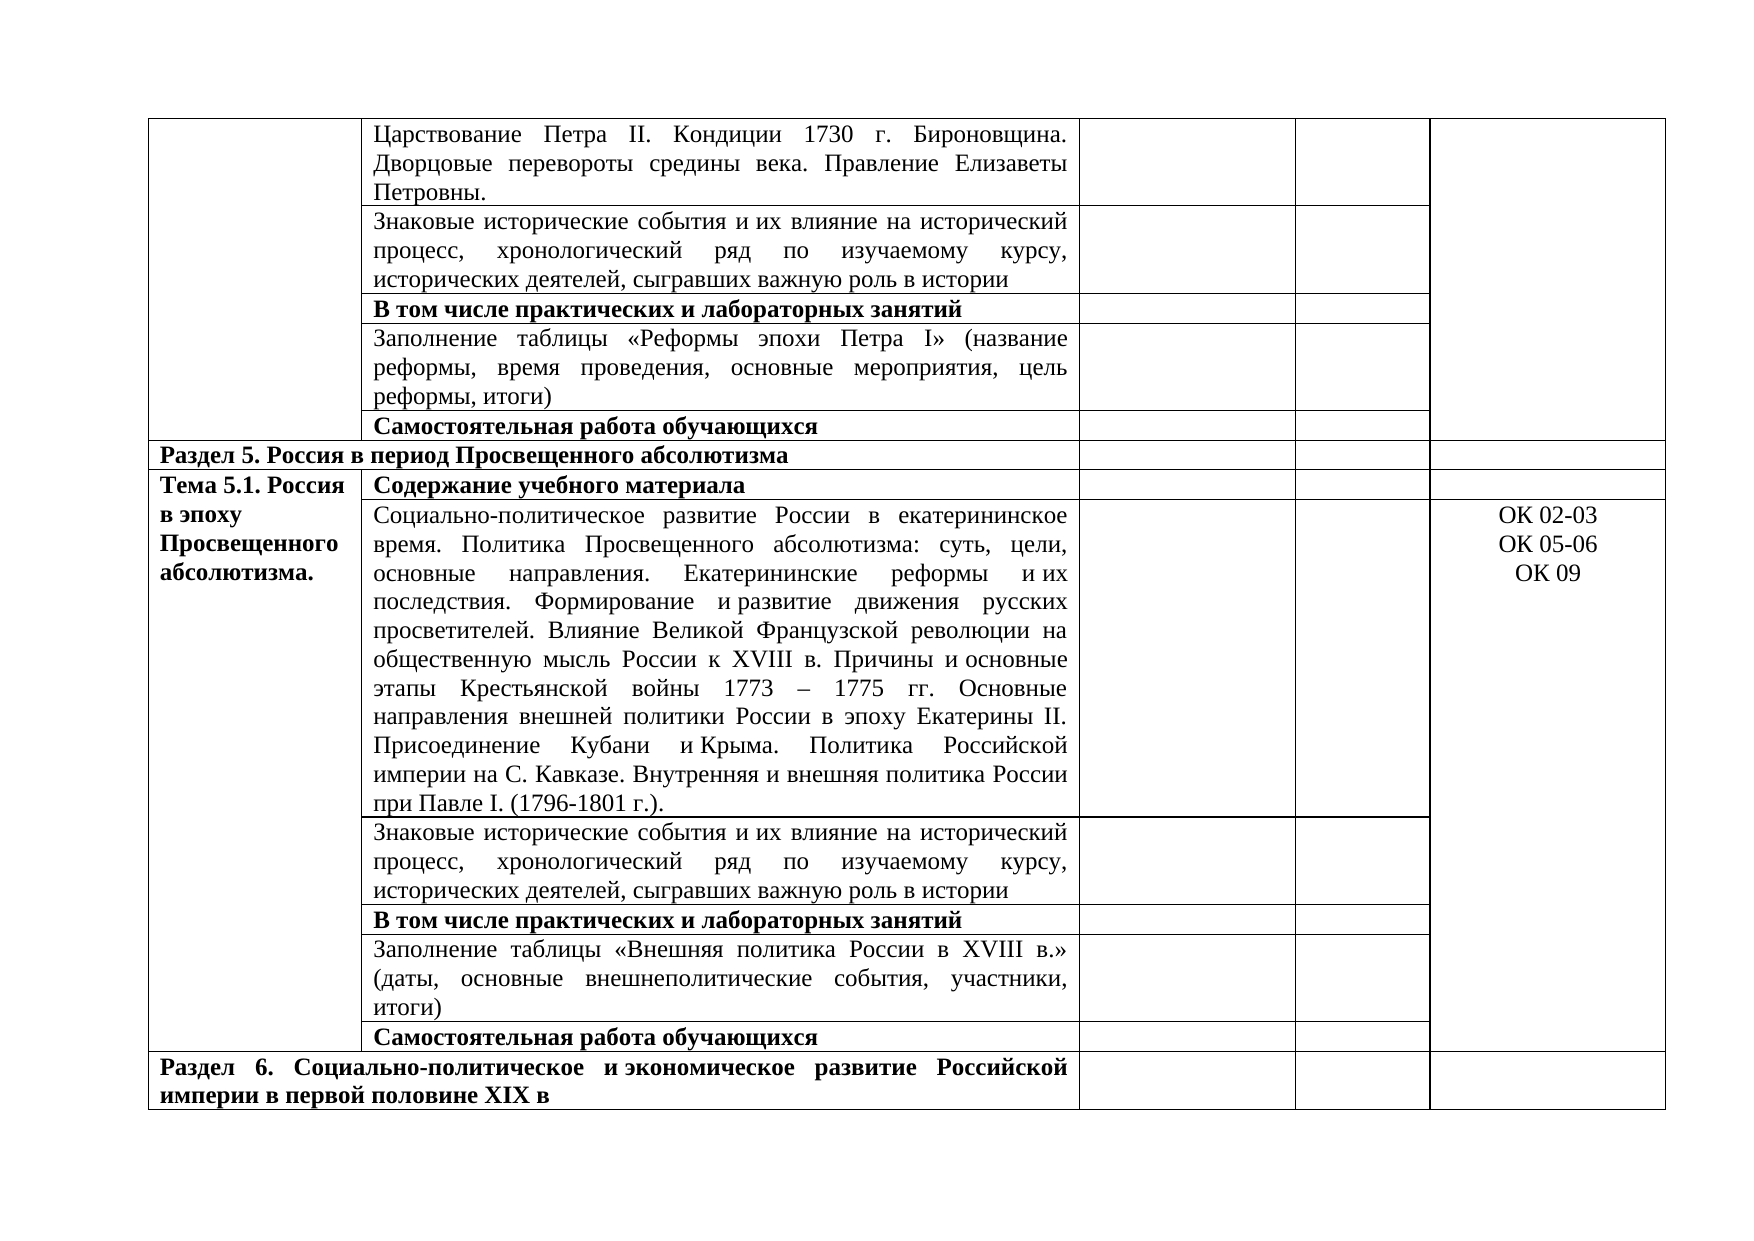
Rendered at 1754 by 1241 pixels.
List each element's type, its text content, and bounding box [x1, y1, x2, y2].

table_cell В том числе практических и лабораторных занятий [362, 905, 1079, 933]
table_cell [1296, 818, 1429, 904]
table_cell [1080, 324, 1295, 410]
table_cell [1296, 905, 1429, 933]
table_cell Заполнение таблицы «Внешняя политика России в ХVIII в.» (даты, основные внешнеполитические события, участники, итоги) [362, 935, 1079, 1021]
table_cell [1296, 411, 1429, 439]
table_cell [1080, 818, 1295, 904]
table_cell [1080, 441, 1295, 469]
table_cell Раздел 5. Россия в период Просвещенного абсолютизма [149, 441, 1079, 469]
table_cell [1080, 905, 1295, 933]
table_cell [1080, 500, 1295, 816]
table_cell В том числе практических и лабораторных занятий [362, 294, 1079, 322]
table_cell [1296, 935, 1429, 1021]
table_cell [1296, 324, 1429, 410]
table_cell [1431, 119, 1665, 439]
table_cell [362, 119, 1079, 205]
table_cell Заполнение таблицы «Реформы эпохи Петра I» (название реформы, время проведения, основные мероприятия, цель реформы, итоги) [362, 324, 1079, 410]
table_cell [1080, 411, 1295, 439]
table_cell [1296, 294, 1429, 322]
table_cell [1296, 119, 1429, 205]
table_cell Знаковые исторические события и их влияние на исторический процесс, хронологический ряд по изучаемому курсу, исторических деятелей, сыгравших важную роль в истории [362, 818, 1079, 904]
table_cell [1080, 206, 1295, 293]
table_cell ОК 02-03 ОК 05-06 ОК 09 [1431, 500, 1665, 1051]
table_cell Самостоятельная работа обучающихся [362, 1022, 1079, 1051]
table_cell Социально-политическое развитие России в екатерининское время. Политика Просвещенного абсолютизма: суть, цели, основные направления. Екатерининские реформы и их последствия. Формирование и развитие движения русских просветителей. Влияние Великой Французской революции на общественную мысль России к ХVIII в. Причины и основные этапы Крестьянской войны 1773 – 1775 гг. Основные направления внешней политики России в эпоху Екатерины II. Присоединение Кубани и Крыма. Политика Российской империи на С. Кавказе. Внутренняя и внешняя политика России при Павле I. (1796-1801 г.). [362, 500, 1079, 816]
table_cell [1296, 1052, 1429, 1109]
table_cell [1296, 441, 1429, 469]
table_cell [1080, 1022, 1295, 1051]
table_cell [1431, 1052, 1665, 1109]
table_cell [1296, 206, 1429, 293]
table_cell [1296, 470, 1429, 499]
table_cell [1431, 470, 1665, 499]
table_cell Тема 5.1. Россия в эпоху Просвещенного абсолютизма. [149, 470, 361, 1051]
table_cell Раздел 6. Социально-политическое и экономическое развитие Российской империи в первой половине ХIХ в [149, 1052, 1079, 1109]
table_cell [1080, 470, 1295, 499]
table_cell [1080, 1052, 1295, 1109]
table_cell Содержание учебного материала [362, 470, 1079, 499]
table_cell [1080, 935, 1295, 1021]
table_cell Самостоятельная работа обучающихся [362, 411, 1079, 439]
table_cell [1080, 294, 1295, 322]
table_cell Знаковые исторические события и их влияние на исторический процесс, хронологический ряд по изучаемому курсу, исторических деятелей, сыгравших важную роль в истории [362, 206, 1079, 293]
table_cell [1431, 441, 1665, 469]
table_cell [1080, 119, 1295, 205]
table_cell [1296, 500, 1429, 816]
table_cell [1296, 1022, 1429, 1051]
